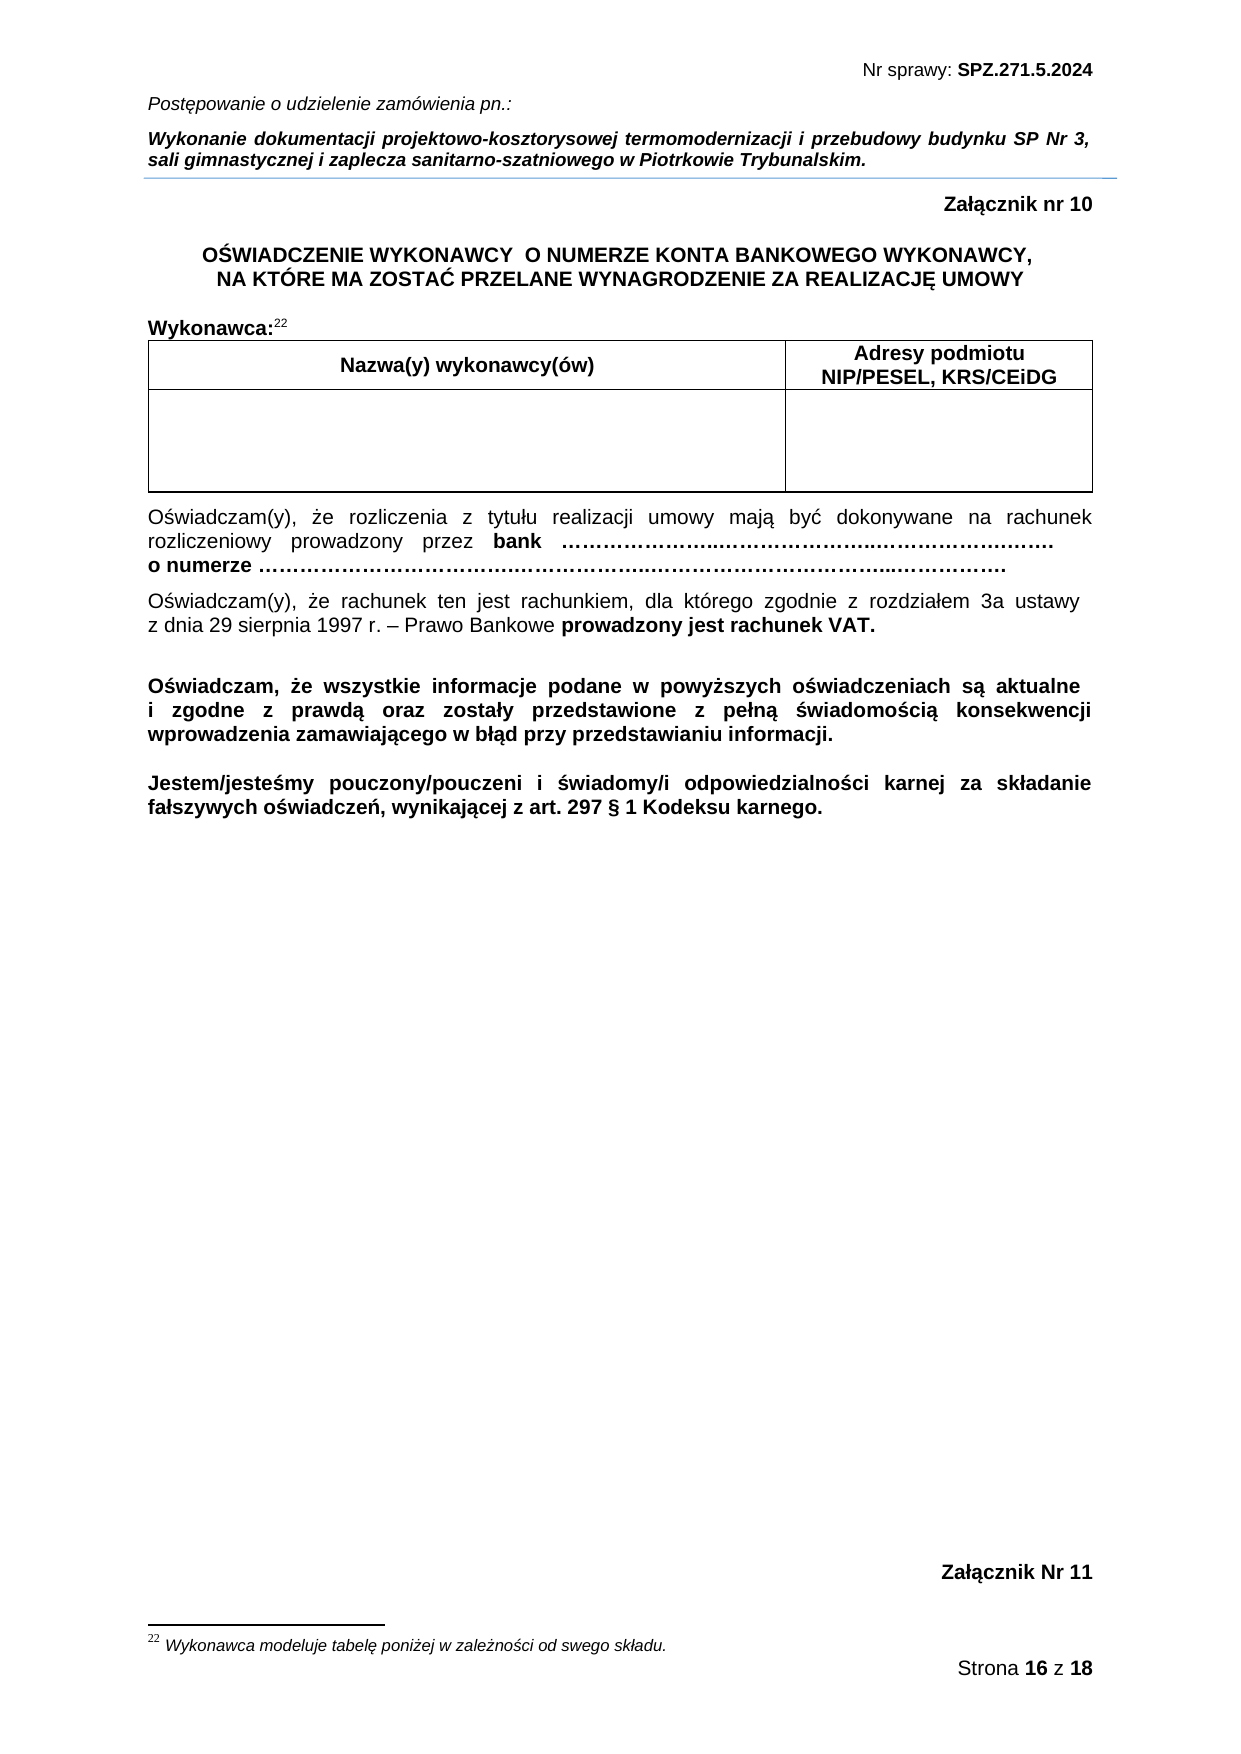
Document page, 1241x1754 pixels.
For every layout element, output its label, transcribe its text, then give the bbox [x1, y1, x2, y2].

table_cell [786, 390, 1092, 491]
table_header Adresy podmiotu NIP/PESEL, KRS/CEiDG [786, 341, 1092, 389]
table_header Nazwa(y) wykonawcy(ów) [149, 341, 785, 389]
table_cell [149, 390, 785, 491]
text Jestem/jesteśmy pouczony/pouczeni i świadomy/i odpowiedzialności karnej za składanie fałszywych oświadczeń, wynikającej z art. 297 § 1 Kodeksu karnego. [148, 771, 1093, 818]
text Oświadczam, że wszystkie informacje podane w powyższych oświadczeniach są aktualne i zgodne z prawdą oraz zostały przedstawione z pełną świadomością konsekwencji wprowadzenia zamawiającego w błąd przy przedstawianiu informacji. [148, 674, 1093, 746]
text OŚWIADCZENIE WYKONAWCY O NUMERZE KONTA BANKOWEGO WYKONAWCY, NA KTÓRE MA ZOSTAĆ PRZELANE WYNAGRODZENIE ZA REALIZACJĘ UMOWY [148, 243, 1093, 291]
text Oświadczam(y), że rachunek ten jest rachunkiem, dla którego zgodnie z rozdziałem 3a ustawy z dnia 29 sierpnia 1997 r. – Prawo Bankowe prowadzony jest rachunek VAT. [148, 589, 1093, 637]
text Załącznik Nr 11 [148, 1560, 1093, 1584]
text Oświadczam(y), że rozliczenia z tytułu realizacji umowy mają być dokonywane na rachunek rozliczeniowy prowadzony przez bank …………………..…………………..……………….……. o numerze ……………………………….………………..……………………………...……………. [148, 505, 1093, 577]
text Załącznik nr 10 [886, 192, 1093, 216]
text Wykonawca: [148, 316, 1093, 340]
